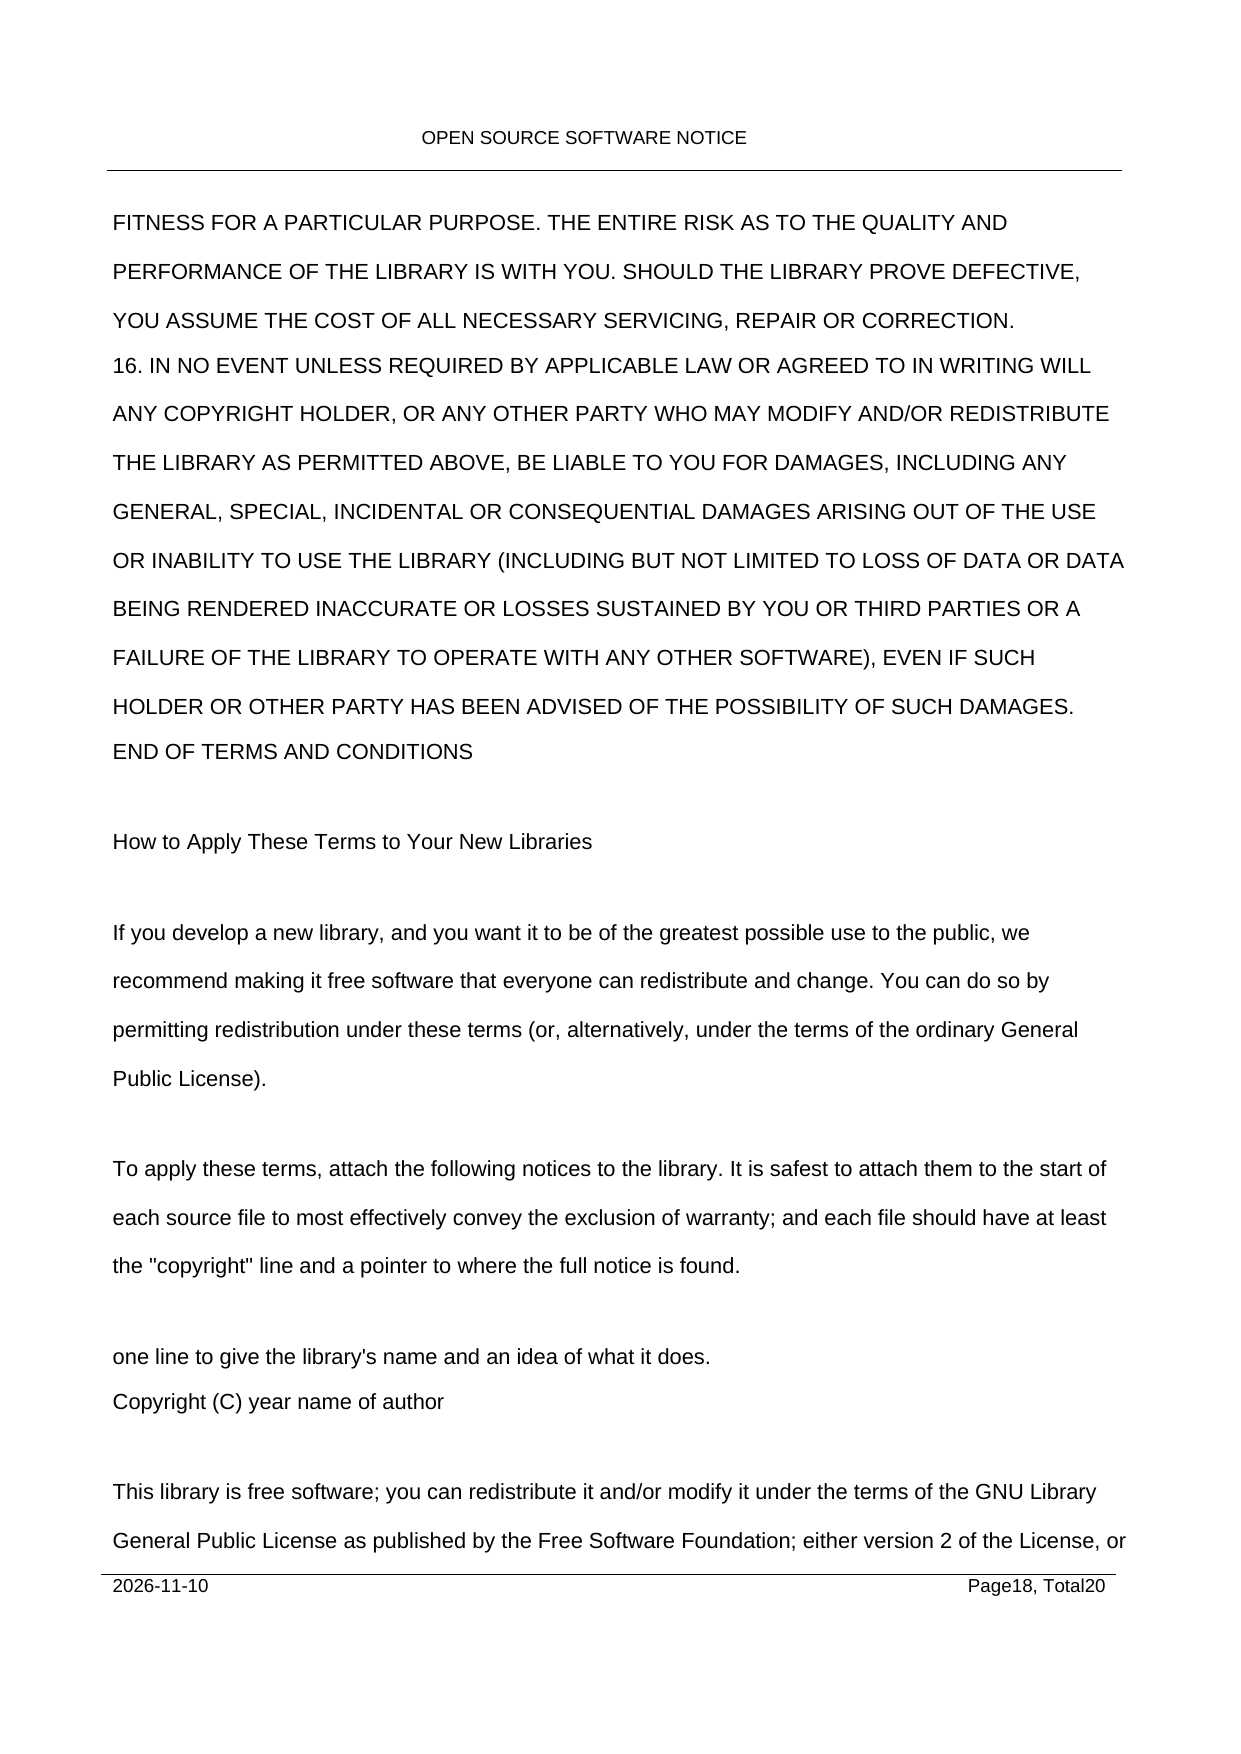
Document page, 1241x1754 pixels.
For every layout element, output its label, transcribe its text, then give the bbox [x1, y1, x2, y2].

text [112, 1475, 1128, 1556]
text How to Apply These Terms to Your New Libraries [112, 826, 1128, 858]
text 16. IN NO EVENT UNLESS REQUIRED BY APPLICABLE LAW OR AGREED TO IN WRITING WILL ANY COPYRIGHT HOLDER, OR ANY OTHER PARTY WHO MAY MODIFY AND/OR REDISTRIBUTE THE LIBRARY AS PERMITTED ABOVE, BE LIABLE TO YOU FOR DAMAGES, INCLUDING ANY GENERAL, SPECIAL, INCIDENTAL OR CONSEQUENTIAL DAMAGES ARISING OUT OF THE USE OR INABILITY TO USE THE LIBRARY (INCLUDING BUT NOT LIMITED TO LOSS OF DATA OR DATA BEING RENDERED INACCURATE OR LOSSES SUSTAINED BY YOU OR THIRD PARTIES OR A FAILURE OF THE LIBRARY TO OPERATE WITH ANY OTHER SOFTWARE), EVEN IF SUCH HOLDER OR OTHER PARTY HAS BEEN ADVISED OF THE POSSIBILITY OF SUCH DAMAGES. [112, 349, 1128, 723]
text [112, 206, 1128, 336]
text If you develop a new library, and you want it to be of the greatest possible use to the public, we recommend making it free software that everyone can redistribute and change. You can do so by permitting redistribution under these terms (or, alternatively, under the terms of the ordinary General Public License). [112, 916, 1128, 1094]
text one line to give the library's name and an idea of what it does. [112, 1340, 1128, 1372]
text Copyright (C) year name of author [112, 1385, 1128, 1417]
text END OF TERMS AND CONDITIONS [112, 735, 1128, 768]
text To apply these terms, attach the following notices to the library. It is safest to attach them to the start of each source file to most effectively convey the exclusion of warranty; and each file should have at least the "copyright" line and a pointer to where the full notice is found. [112, 1152, 1128, 1282]
